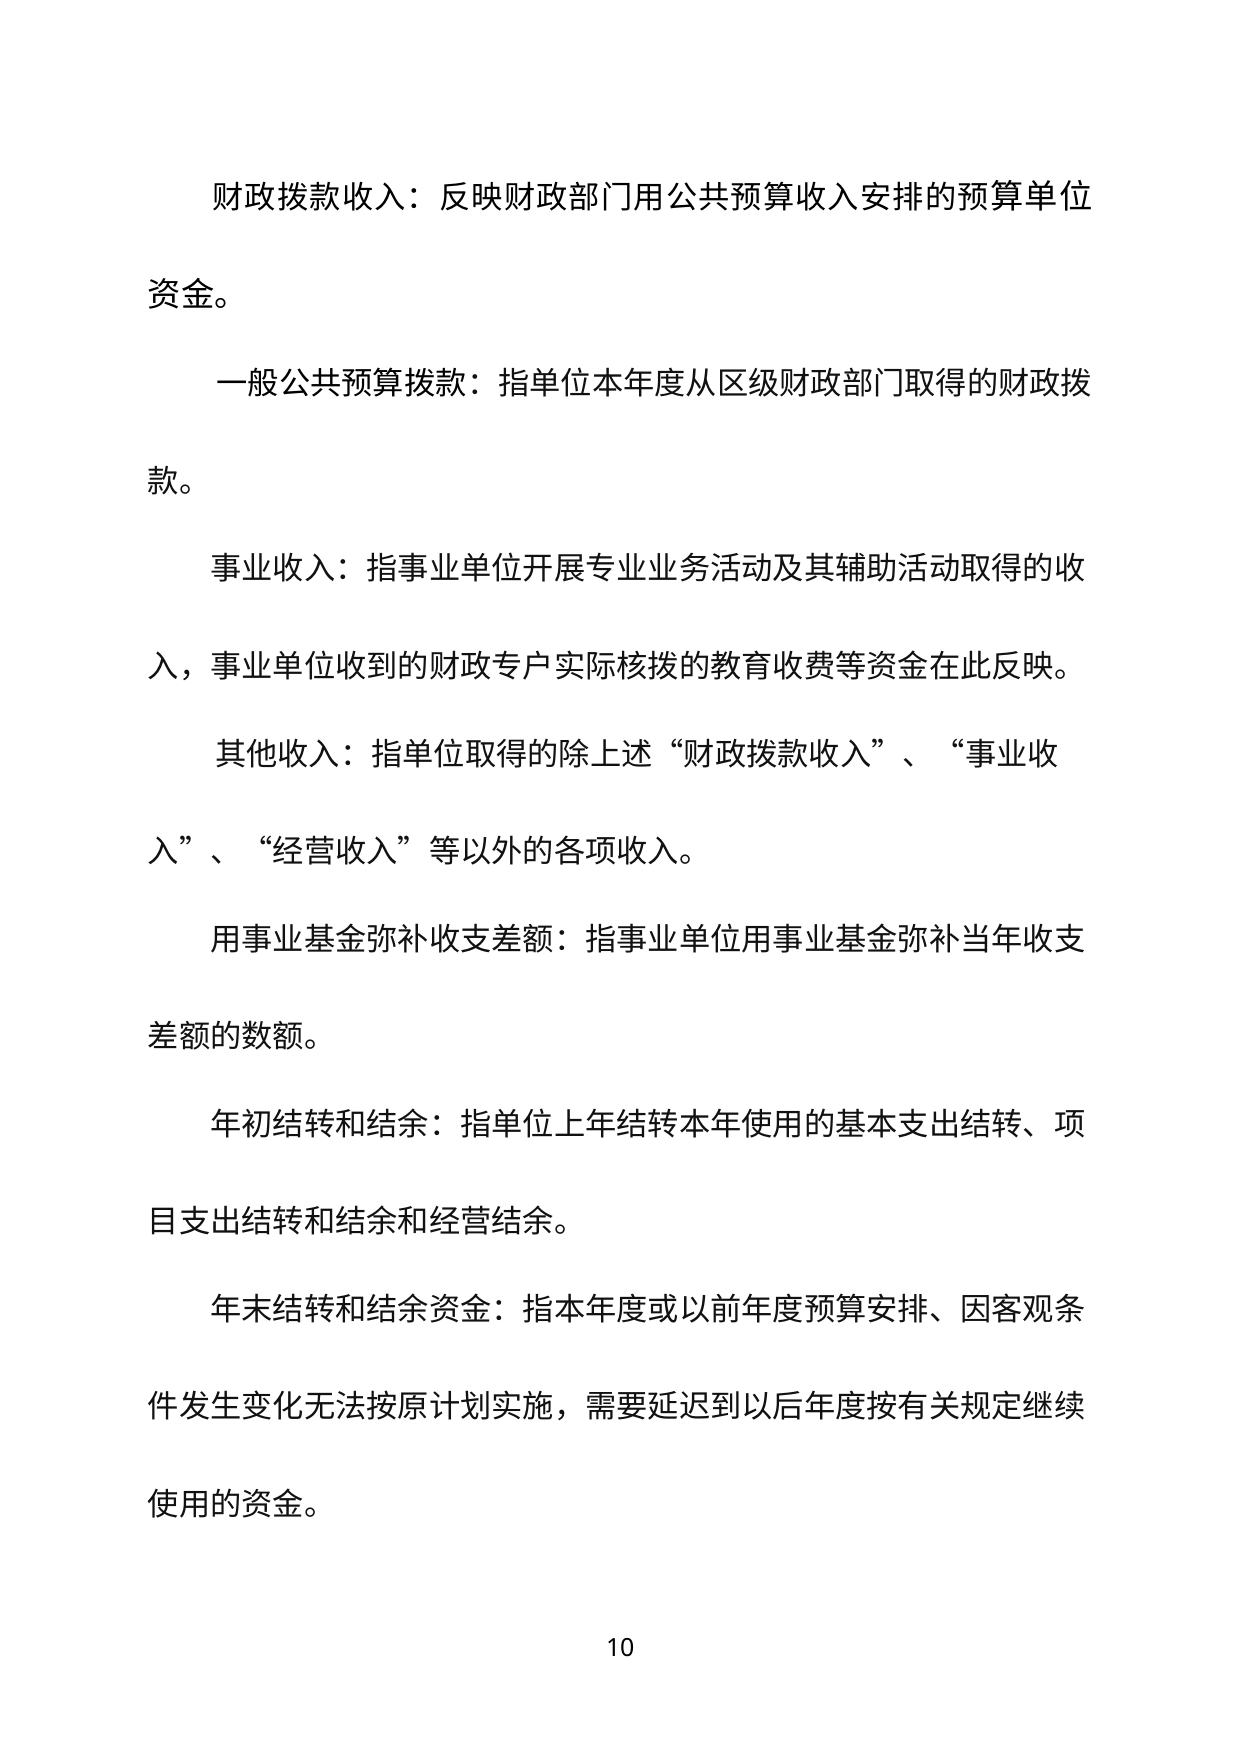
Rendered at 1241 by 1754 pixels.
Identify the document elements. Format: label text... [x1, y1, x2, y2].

text 年末结转和结余资金：指本年度或以前年度预算安排、因客观条件发生变化无法按原计划实施，需要延迟到以后年度按有关规定继续使用的资金。 [148, 1274, 1092, 1534]
text 其他收入：指单位取得的除上述“财政拨款收入”、“事业收入”、“经营收入”等以外的各项收入。 [148, 719, 1092, 881]
text 事业收入：指事业单位开展专业业务活动及其辅助活动取得的收入，事业单位收到的财政专户实际核拨的教育收费等资金在此反映。 [148, 534, 1092, 696]
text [148, 162, 1092, 324]
text 用事业基金弥补收支差额：指事业单位用事业基金弥补当年收支差额的数额。 [148, 904, 1092, 1066]
text 年初结转和结余：指单位上年结转本年使用的基本支出结转、项目支出结转和结余和经营结余。 [148, 1089, 1092, 1251]
text 一般公共预算拨款：指单位本年度从区级财政部门取得的财政拨款。 [148, 348, 1092, 511]
